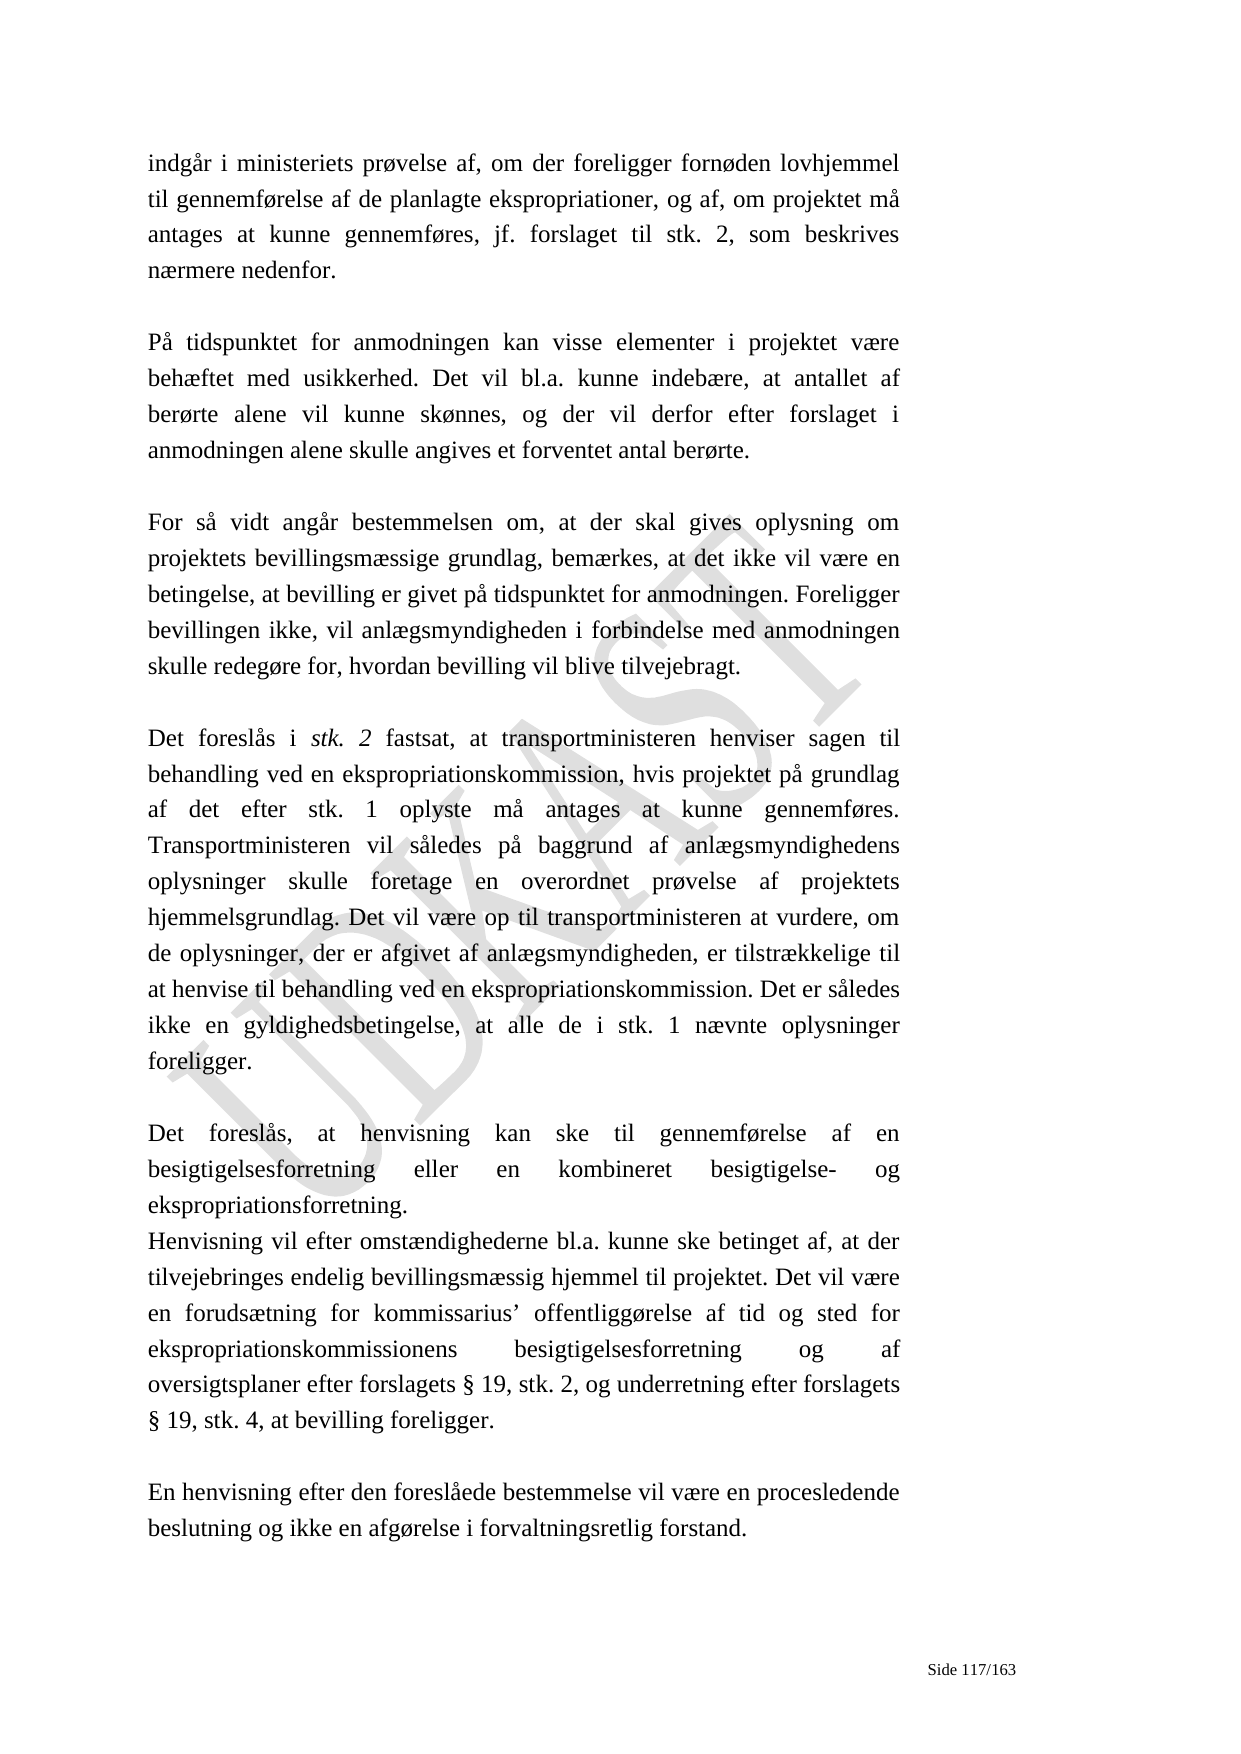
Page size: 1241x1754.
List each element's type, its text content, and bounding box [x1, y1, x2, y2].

text På tidspunktet for anmodningen kan visse elementer i projektet være behæftet med usikkerhed. Det vil bl.a. kunne indebære, at antallet af berørte alene vil kunne skønnes, og der vil derfor efter forslaget i anmodningen alene skulle angives et forventet antal berørte. [148, 327, 901, 464]
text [148, 148, 901, 284]
text For så vidt angår bestemmelsen om, at der skal gives oplysning om projektets bevillingsmæssige grundlag, bemærkes, at det ikke vil være en betingelse, at bevilling er givet på tidspunktet for anmodningen. Foreligger bevillingen ikke, vil anlægsmyndigheden i forbindelse med anmodningen skulle redegøre for, hvordan bevilling vil blive tilvejebragt. [148, 507, 901, 679]
text En henvisning efter den foreslåede bestemmelse vil være en procesledende beslutning og ikke en afgørelse i forvaltningsretlig forstand. [148, 1477, 901, 1542]
text Det foreslås i stk. 2 fastsat, at transportministeren henviser sagen til behandling ved en ekspropriationskommission, hvis projektet på grundlag af det efter stk. 1 oplyste må antages at kunne gennemføres. Transportministeren vil således på baggrund af anlægsmyndighedens oplysninger skulle foretage en overordnet prøvelse af projektets hjemmelsgrundlag. Det vil være op til transportministeren at vurdere, om de oplysninger, der er afgivet af anlægsmyndigheden, er tilstrækkelige til at henvise til behandling ved en ekspropriationskommission. Det er således ikke en gyldighedsbetingelse, at alle de i stk. 1 nævnte oplysninger foreligger. [148, 723, 901, 1075]
text Henvisning vil efter omstændighederne bl.a. kunne ske betinget af, at der tilvejebringes endelig bevillingsmæssig hjemmel til projektet. Det vil være en forudsætning for kommissarius’ offentliggørelse af tid og sted for ekspropriationskommissionens besigtigelsesforretning og af oversigtsplaner efter forslagets § 19, stk. 2, og underretning efter forslagets § 19, stk. 4, at bevilling foreligger. [148, 1226, 901, 1434]
text Det foreslås, at henvisning kan ske til gennemførelse af en besigtigelsesforretning eller en kombineret besigtigelse- og ekspropriationsforretning. [148, 1118, 901, 1219]
